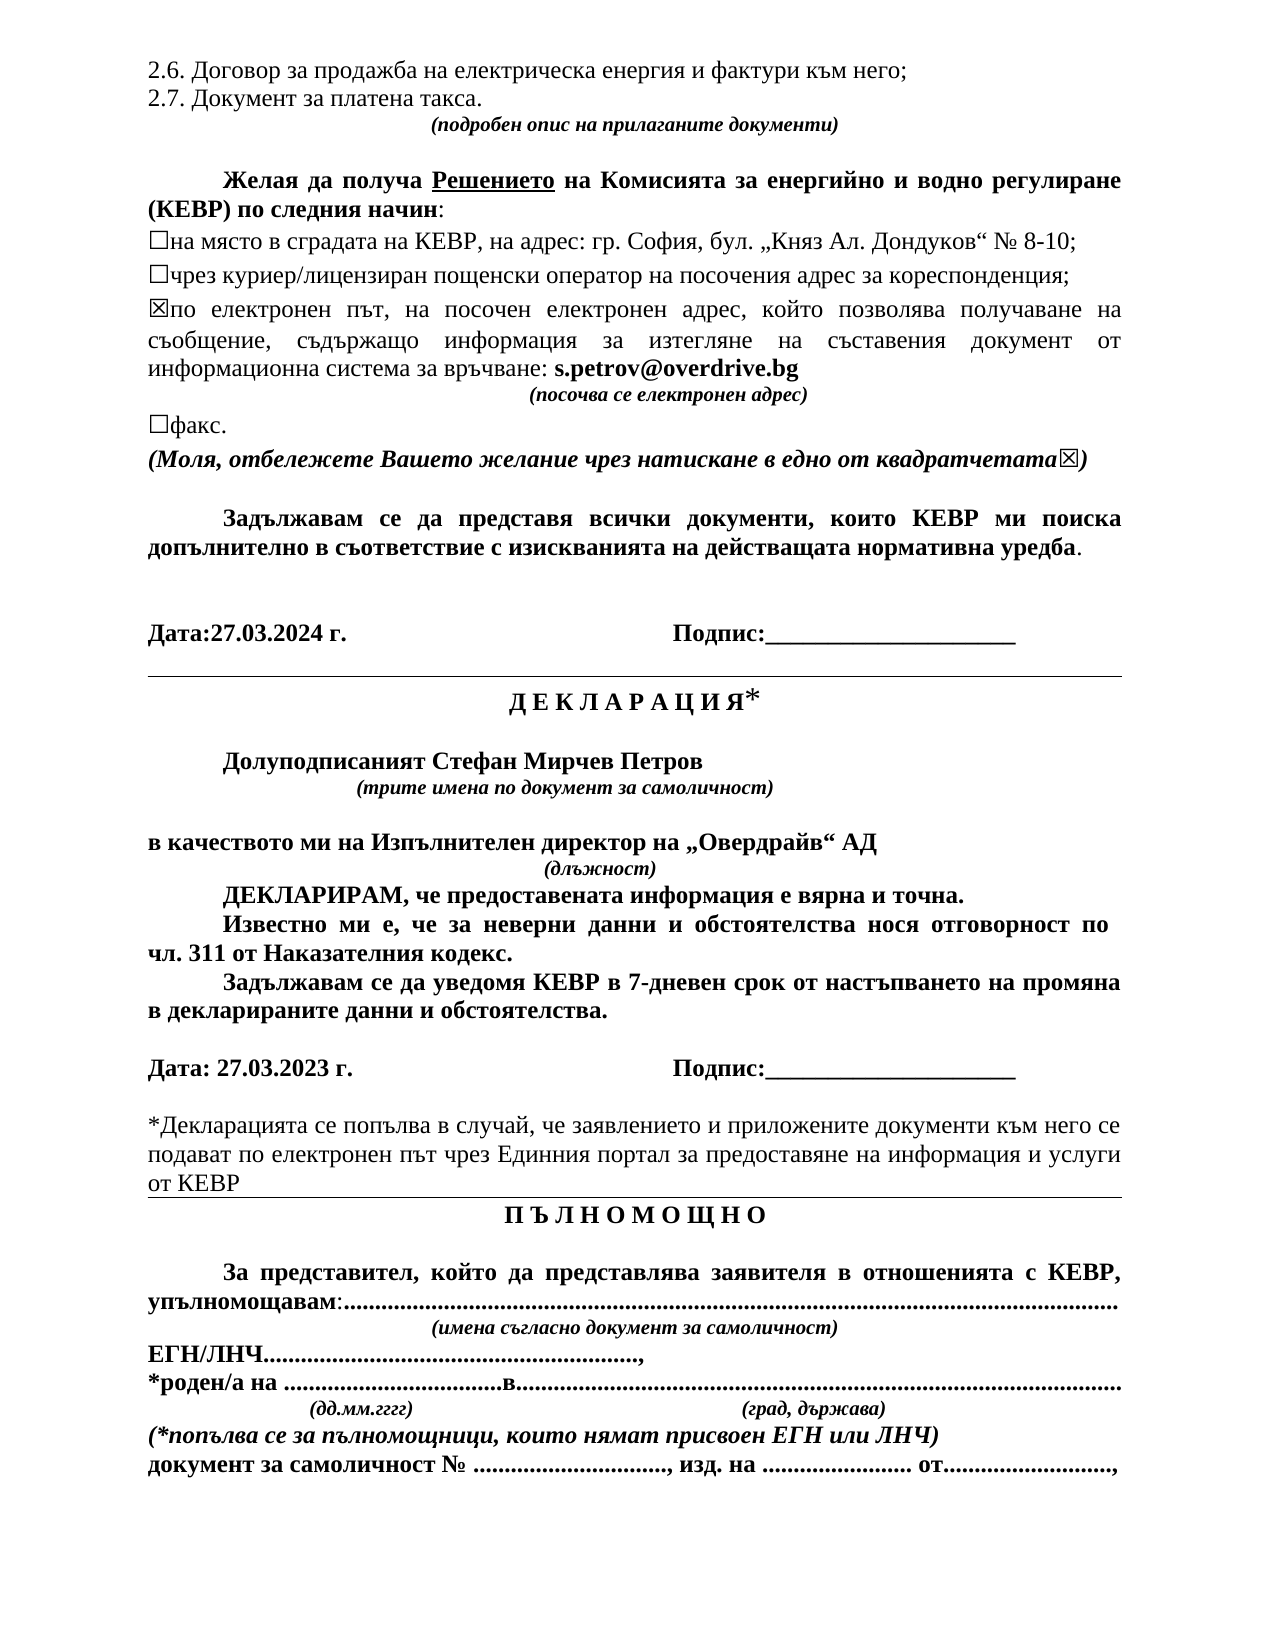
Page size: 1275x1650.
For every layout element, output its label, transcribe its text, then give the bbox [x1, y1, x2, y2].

text Д Е К Л А Р А Ц И Я* [148, 677, 1122, 717]
text (Моля, отбележете Вашето желание чрез натискане в едно от квадратчетата) [148, 440, 1122, 474]
text (подробен опис на прилаганите документи) [148, 112, 1122, 136]
text Дата:27.03.2024 г. Подпис:____________________ [148, 618, 1122, 647]
text ДЕКЛАРИРАМ, че предоставената информация е вярна и точна. [148, 880, 1122, 909]
text *роден/а на ...................................в................................................................................................. [148, 1367, 1122, 1396]
text (длъжност) [148, 856, 1122, 880]
text чрез куриер/лицензиран пощенски оператор на посочения адрес за кореспонденция; [148, 257, 1122, 291]
text (трите имена по документ за самоличност) [148, 775, 1122, 799]
text на място в сградата на КЕВР, на адрес: гр. София, бул. „Княз Ал. Дондуков“ № 8-10; [148, 223, 1122, 257]
text Долуподписаният Стефан Мирчев Петров [148, 746, 1122, 775]
text (посочва се електронен адрес) [148, 382, 1122, 406]
text 2.7. Документ за платена такса. [148, 83, 1122, 112]
text Желая да получа Решението на Комисията за енергийно и водно регулиране (КЕВР) по следния начин: [148, 165, 1122, 223]
text (дд.мм.гггг) (град, държава) [148, 1396, 1122, 1420]
text ЕГН/ЛНЧ............................................................, [148, 1339, 1122, 1367]
text (имена съгласно документ за самоличност) [148, 1315, 1122, 1339]
text П Ъ Л Н О М О Щ Н О [148, 1198, 1122, 1228]
text Задължавам се да уведомя КЕВР в 7-дневен срок от настъпването на промяна в декларираните данни и обстоятелства. [148, 967, 1122, 1024]
text по електронен път, на посочен електронен адрес, който позволява получаване на съобщение, съдържащо информация за изтегляне на съставения документ от информационна система за връчване: s.petrov@overdrive.bg [148, 291, 1122, 382]
text Дата: 27.03.2023 г. Подпис:____________________ [148, 1053, 1122, 1082]
text Известно ми е, че за неверни данни и обстоятелства нося отговорност по чл. 311 от Наказателния кодекс. [148, 909, 1122, 967]
text Задължавам се да представя всички документи, които КЕВР ми поиска допълнително в съответствие с изискванията на действащата нормативна уредба. [148, 503, 1122, 561]
text 2.6. Договор за продажба на електрическа енергия и фактури към него; [148, 55, 1122, 83]
text (*попълва се за пълномощници, които нямат присвоен ЕГН или ЛНЧ) [148, 1420, 1122, 1449]
text в качеството ми на Изпълнителен директор на „Овердрайв“ АД [148, 827, 1122, 856]
text документ за самоличност № ..............................., изд. на ........................ от..........................., [148, 1449, 1122, 1478]
text *Декларацията се попълва в случай, че заявлението и приложените документи към него се подават по електронен път чрез Единния портал за предоставяне на информация и услуги от КЕВР [148, 1110, 1122, 1197]
text За представител, който да представлява заявителя в отношенията с КЕВР, упълномощавам:............................................................................................................................ [148, 1257, 1122, 1315]
text факс. [148, 406, 1122, 440]
